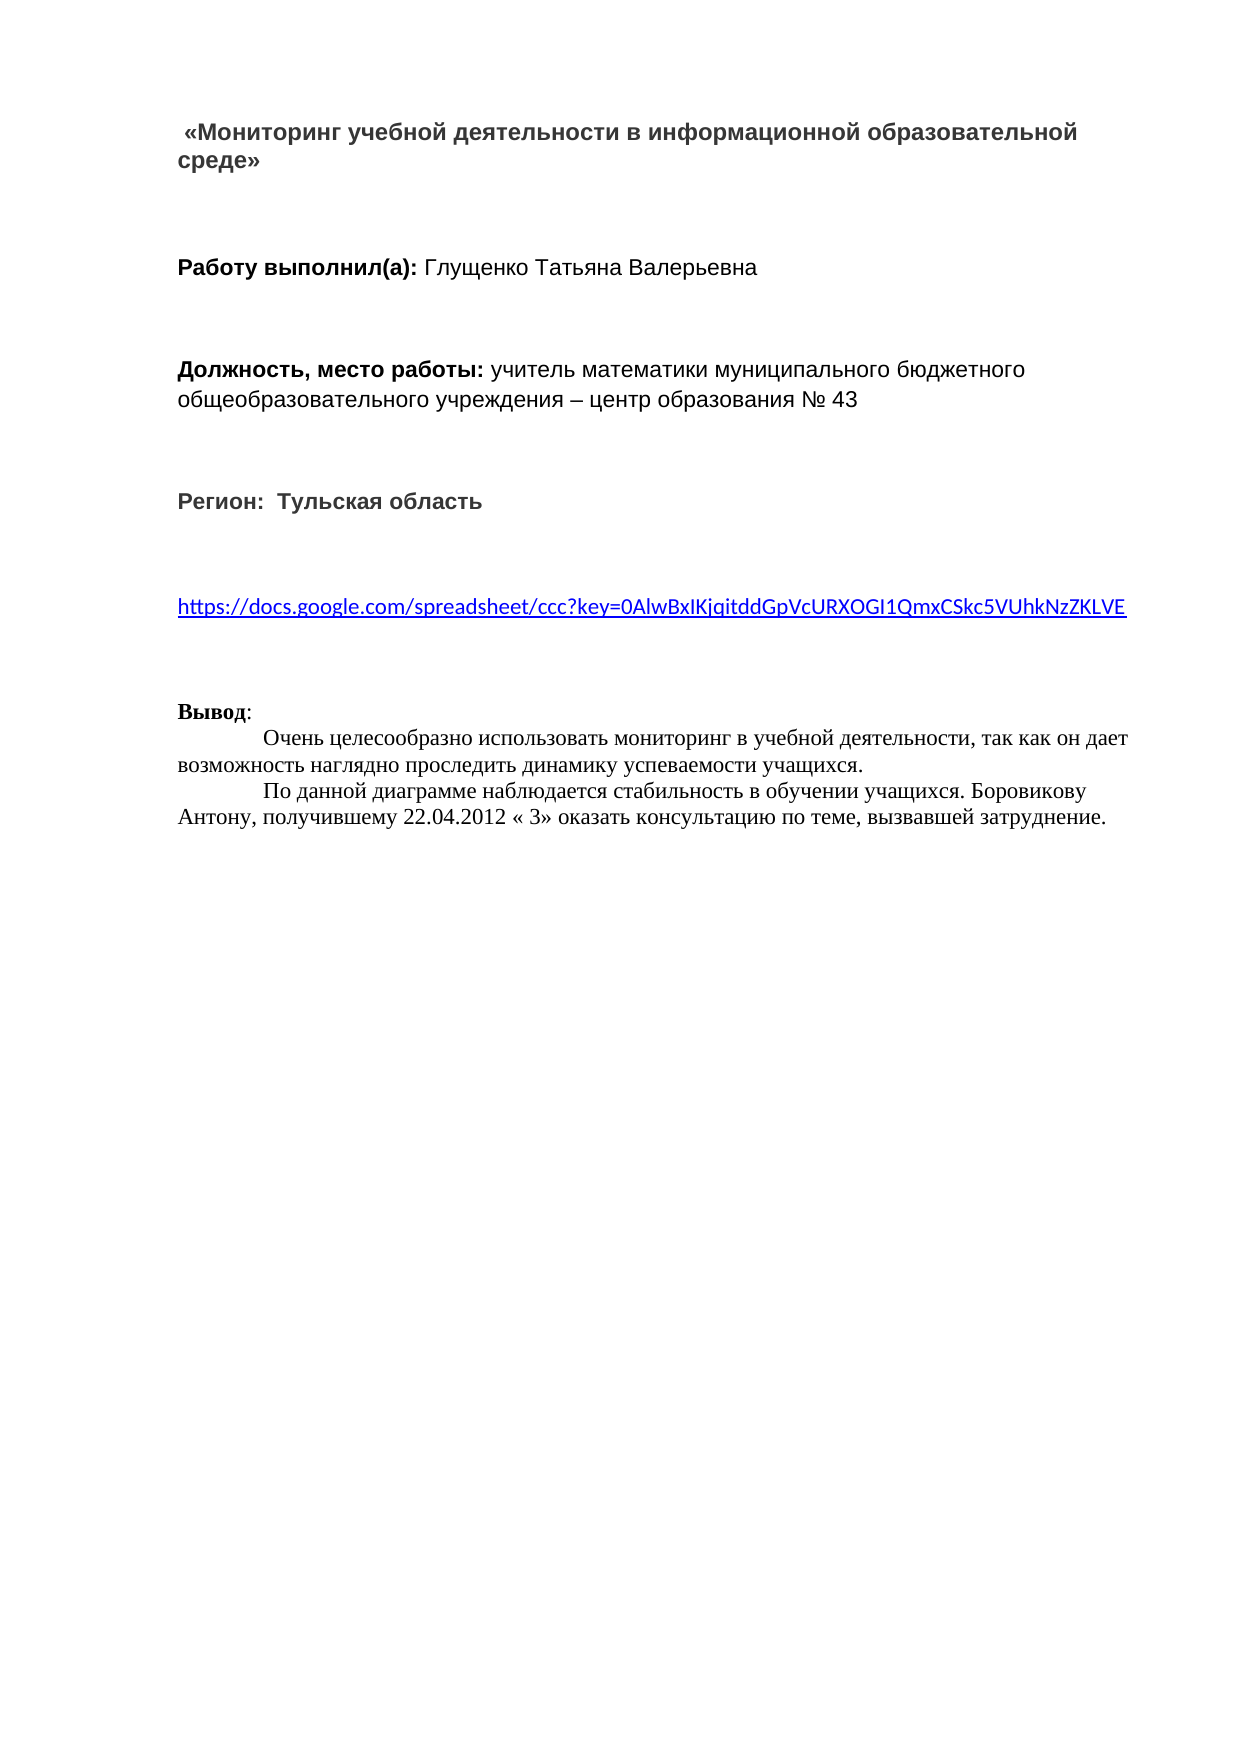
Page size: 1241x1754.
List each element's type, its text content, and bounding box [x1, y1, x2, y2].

text «Мониторинг учебной деятельности в информационной образовательной среде» [177, 118, 1152, 173]
text Регион: Тульская область [177, 488, 1152, 514]
text Очень целесообразно использовать мониторинг в учебной деятельности, так как он дает возможность наглядно проследить динамику успеваемости учащихся. [177, 724, 1152, 777]
text https://docs.google.com/spreadsheet/ccc?key=0AlwBxIKjqitddGpVcURXOGI1QmxCSkc5VUhkNzZKLVE [177, 592, 1152, 620]
text Должность, место работы: учитель математики муниципального бюджетного общеобразовательного учреждения – центр образования № 43 [177, 356, 1152, 412]
text Работу выполнил(а): Глущенко Татьяна Валерьевна [177, 253, 1152, 280]
text По данной диаграмме наблюдается стабильность в обучении учащихся. Боровикову Антону, получившему 22.04.2012 « 3» оказать консультацию по теме, вызвавшей затруднение. [177, 777, 1152, 830]
text Вывод: [177, 698, 1152, 724]
